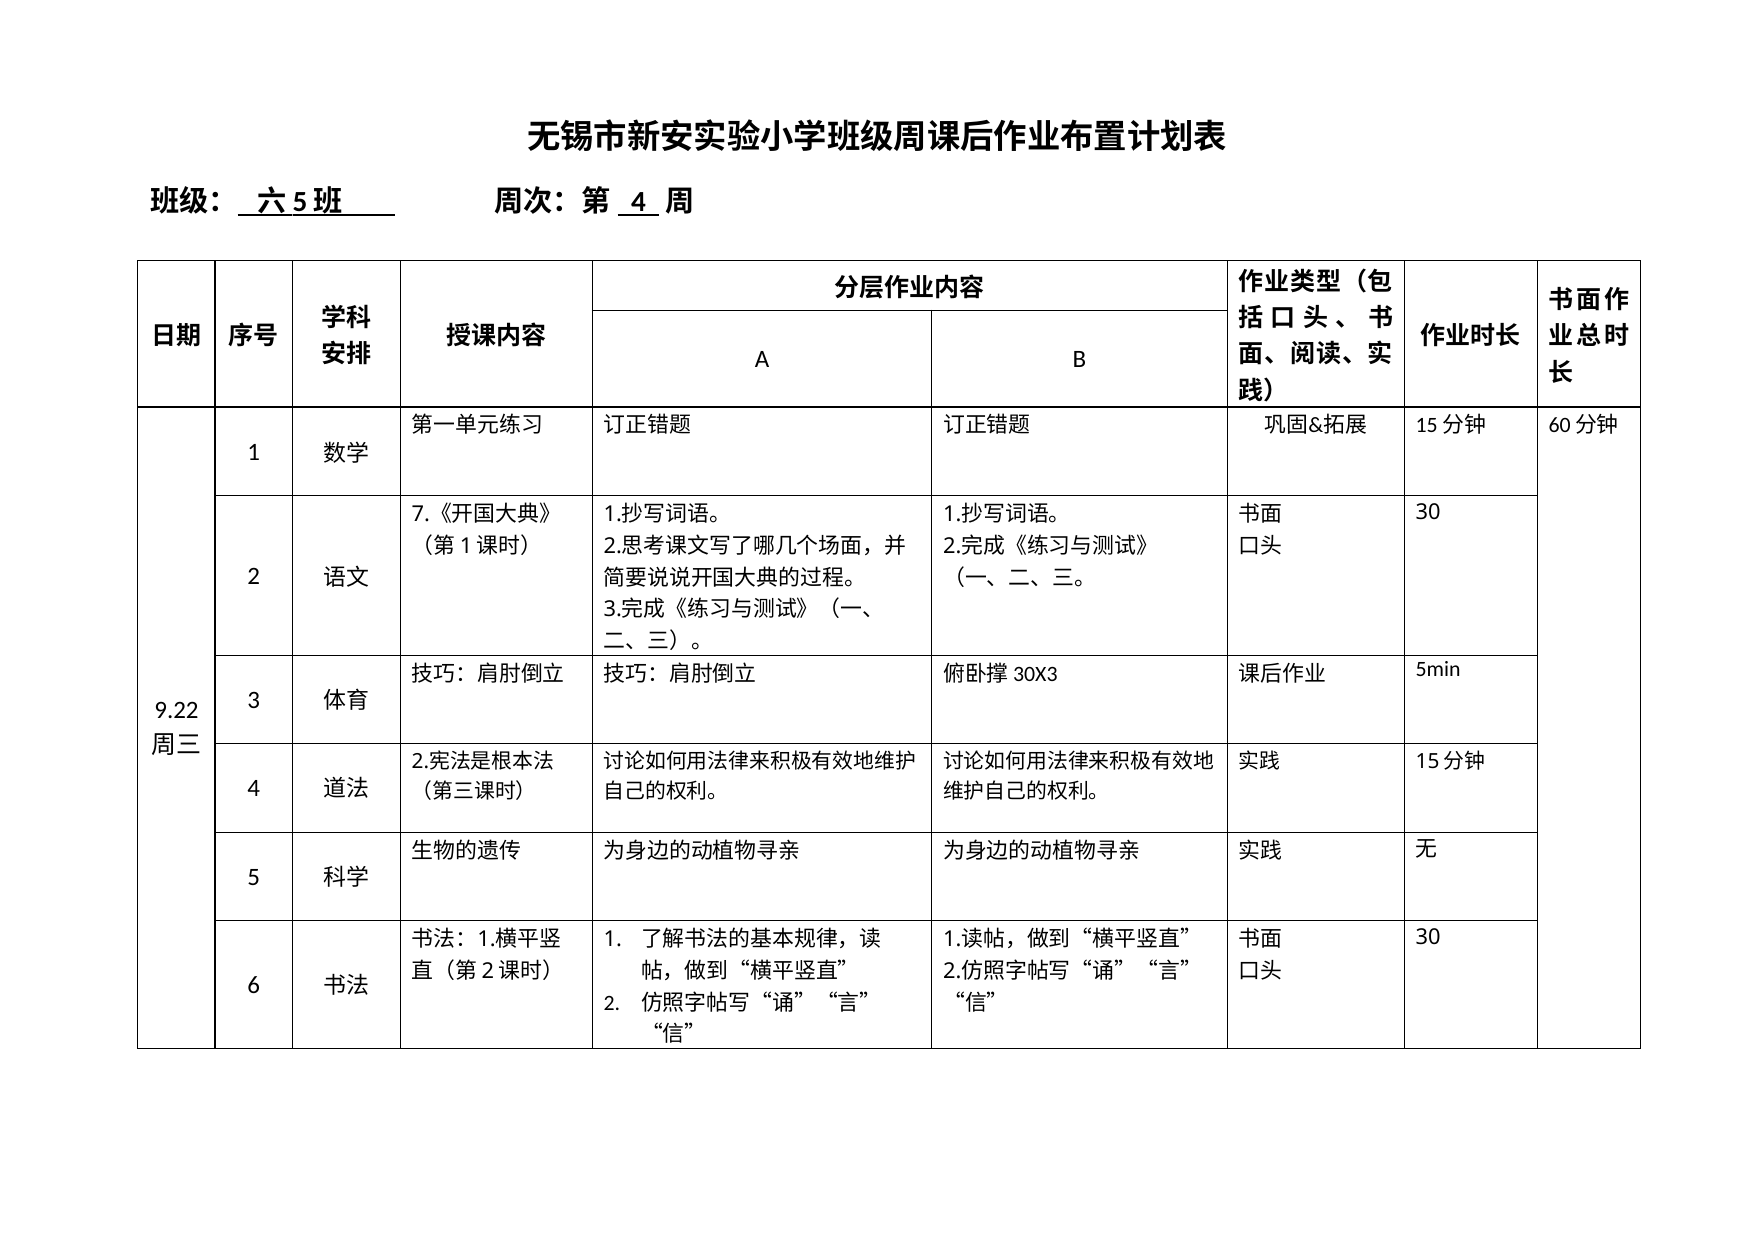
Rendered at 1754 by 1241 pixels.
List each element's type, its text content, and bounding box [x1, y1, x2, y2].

table_cell 科学 [293, 833, 400, 920]
table_cell 4 [216, 744, 292, 832]
table_header 日期 [138, 261, 214, 406]
table_header 书面作业总时长 [1538, 261, 1640, 406]
table_cell 1.抄写词语。 2.思考课文写了哪几个场面，并简要说说开国大典的过程。 3.完成《练习与测试》（一、二、三）。 [593, 496, 931, 654]
table_cell 巩固&拓展 [1228, 408, 1404, 495]
table_cell 书面 口头 [1228, 921, 1404, 1048]
table_cell 了解书法的基本规律，读帖，做到“横平竖直” 仿照字帖写“诵”“言”“信” [593, 921, 931, 1048]
table_cell 实践 [1228, 744, 1404, 832]
table_cell 讨论如何用法律来积极有效地维护自己的权利。 [593, 744, 931, 832]
table_cell 俯卧撑30X3 [932, 656, 1227, 743]
table_cell 1.抄写词语。 2.完成《练习与测试》（一、二、三。 [932, 496, 1227, 654]
table_cell 道法 [293, 744, 400, 832]
table_cell 讨论如何用法律来积极有效地维护自己的权利。 [932, 744, 1227, 832]
table_cell 60分钟 [1538, 408, 1640, 1048]
table_cell 体育 [293, 656, 400, 743]
table_cell 15分钟 [1405, 744, 1537, 832]
table_cell 1 [216, 408, 292, 495]
table_cell 书法：1.横平竖直（第2课时） [401, 921, 592, 1048]
table_cell 数学 [293, 408, 400, 495]
text 无锡市新安实验小学班级周课后作业布置计划表 [150, 102, 1604, 167]
table_cell 为身边的动植物寻亲 [593, 833, 931, 920]
table_cell 2 [216, 496, 292, 654]
table_cell A [593, 311, 931, 406]
table_header 作业时长 [1405, 261, 1537, 406]
table_cell 30 [1405, 921, 1537, 1048]
table_cell 语文 [293, 496, 400, 654]
table_cell 5 [216, 833, 292, 920]
table_cell B [932, 311, 1227, 406]
table_header 序号 [216, 261, 292, 406]
table_cell 2.宪法是根本法（第三课时） [401, 744, 592, 832]
table_cell 书面 口头 [1228, 496, 1404, 654]
table_cell 实践 [1228, 833, 1404, 920]
table_cell 技巧：肩肘倒立 [593, 656, 931, 743]
table_cell 订正错题 [932, 408, 1227, 495]
table_cell 7.《开国大典》（第1课时） [401, 496, 592, 654]
table_cell 1.读帖，做到“横平竖直” 2.仿照字帖写“诵”“言”“信” [932, 921, 1227, 1048]
table_header 授课内容 [401, 261, 592, 406]
table_cell 第一单元练习 [401, 408, 592, 495]
table_cell 5min [1405, 656, 1537, 743]
table_header 作业类型（包括口头、书面、阅读、实践） [1228, 261, 1404, 406]
table_cell 生物的遗传 [401, 833, 592, 920]
table_cell 订正错题 [593, 408, 931, 495]
text 班级： 六5班 周次：第 4 周 [150, 167, 1604, 232]
table_cell 技巧：肩肘倒立 [401, 656, 592, 743]
table_cell 无 [1405, 833, 1537, 920]
table_cell 3 [216, 656, 292, 743]
table_cell 9.22周三 [138, 408, 214, 1048]
table_cell 为身边的动植物寻亲 [932, 833, 1227, 920]
table_cell 课后作业 [1228, 656, 1404, 743]
table_cell 书法 [293, 921, 400, 1048]
table_header 分层作业内容 [593, 261, 1227, 309]
table_cell 15分钟 [1405, 408, 1537, 495]
table_cell 30 [1405, 496, 1537, 654]
table_cell 6 [216, 921, 292, 1048]
table_header 学科 安排 [293, 261, 400, 406]
